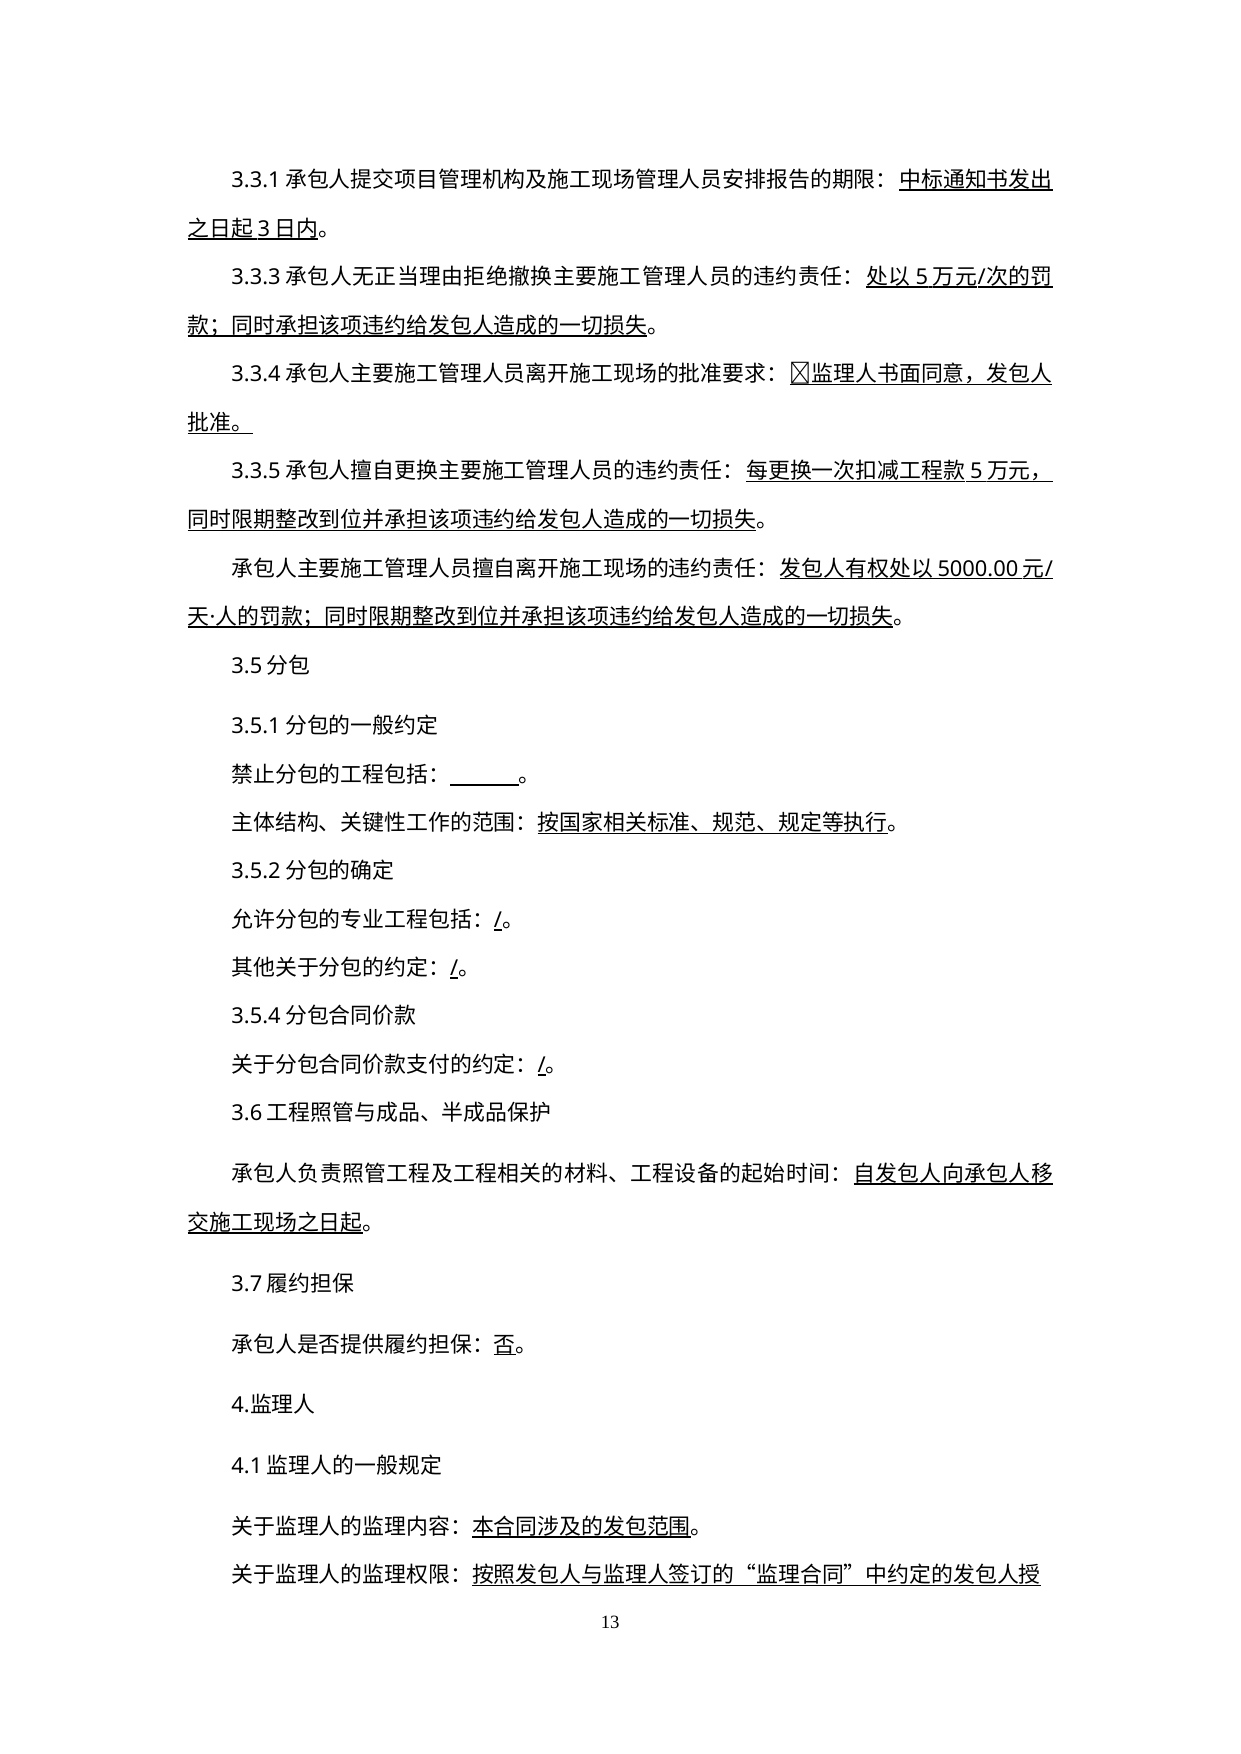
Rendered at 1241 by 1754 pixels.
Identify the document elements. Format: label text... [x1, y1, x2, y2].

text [187, 1557, 1053, 1589]
text 允许分包的专业工程包括：/。 [187, 902, 1053, 934]
text 3.3.3承包人无正当理由拒绝撤换主要施工管理人员的违约责任：处以5万元/次的罚款；同时承担该项违约给发包人造成的一切损失。 [187, 259, 1053, 340]
text 承包人负责照管工程及工程相关的材料、工程设备的起始时间：自发包人向承包人移交施工现场之日起。 [187, 1156, 1053, 1237]
text 3.3.5承包人擅自更换主要施工管理人员的违约责任：每更换一次扣减工程款5万元，同时限期整改到位并承担该项违约给发包人造成的一切损失。 [187, 453, 1053, 534]
text 3.5.1分包的一般约定 [187, 708, 1053, 741]
text 3.5.2分包的确定 [187, 853, 1053, 886]
text 3.3.1承包人提交项目管理机构及施工现场管理人员安排报告的期限：中标通知书发出之日起3日内。 [187, 162, 1053, 243]
text 4.1监理人的一般规定 [187, 1448, 1053, 1480]
text 3.7履约担保 [187, 1265, 1053, 1298]
text 承包人主要施工管理人员擅自离开施工现场的违约责任：发包人有权处以5000.00元/天·人的罚款；同时限期整改到位并承担该项违约给发包人造成的一切损失。 [187, 550, 1053, 632]
subtitle 4.监理人 [187, 1387, 1053, 1419]
text 3.5.4分包合同价款 [187, 998, 1053, 1031]
text 禁止分包的工程包括： 。 [187, 757, 1053, 789]
text 承包人是否提供履约担保：否。 [187, 1326, 1053, 1359]
text 3.6工程照管与成品、半成品保护 [187, 1095, 1053, 1127]
text 其他关于分包的约定：/。 [187, 950, 1053, 982]
text 关于监理人的监理内容：本合同涉及的发包范围。 [187, 1509, 1053, 1541]
text 关于分包合同价款支付的约定：/。 [187, 1047, 1053, 1079]
text 3.5分包 [187, 647, 1053, 680]
text 主体结构、关键性工作的范围：按国家相关标准、规范、规定等执行。 [187, 805, 1053, 837]
text 3.3.4承包人主要施工管理人员离开施工现场的批准要求：监理人书面同意，发包人批准。 [187, 356, 1053, 437]
